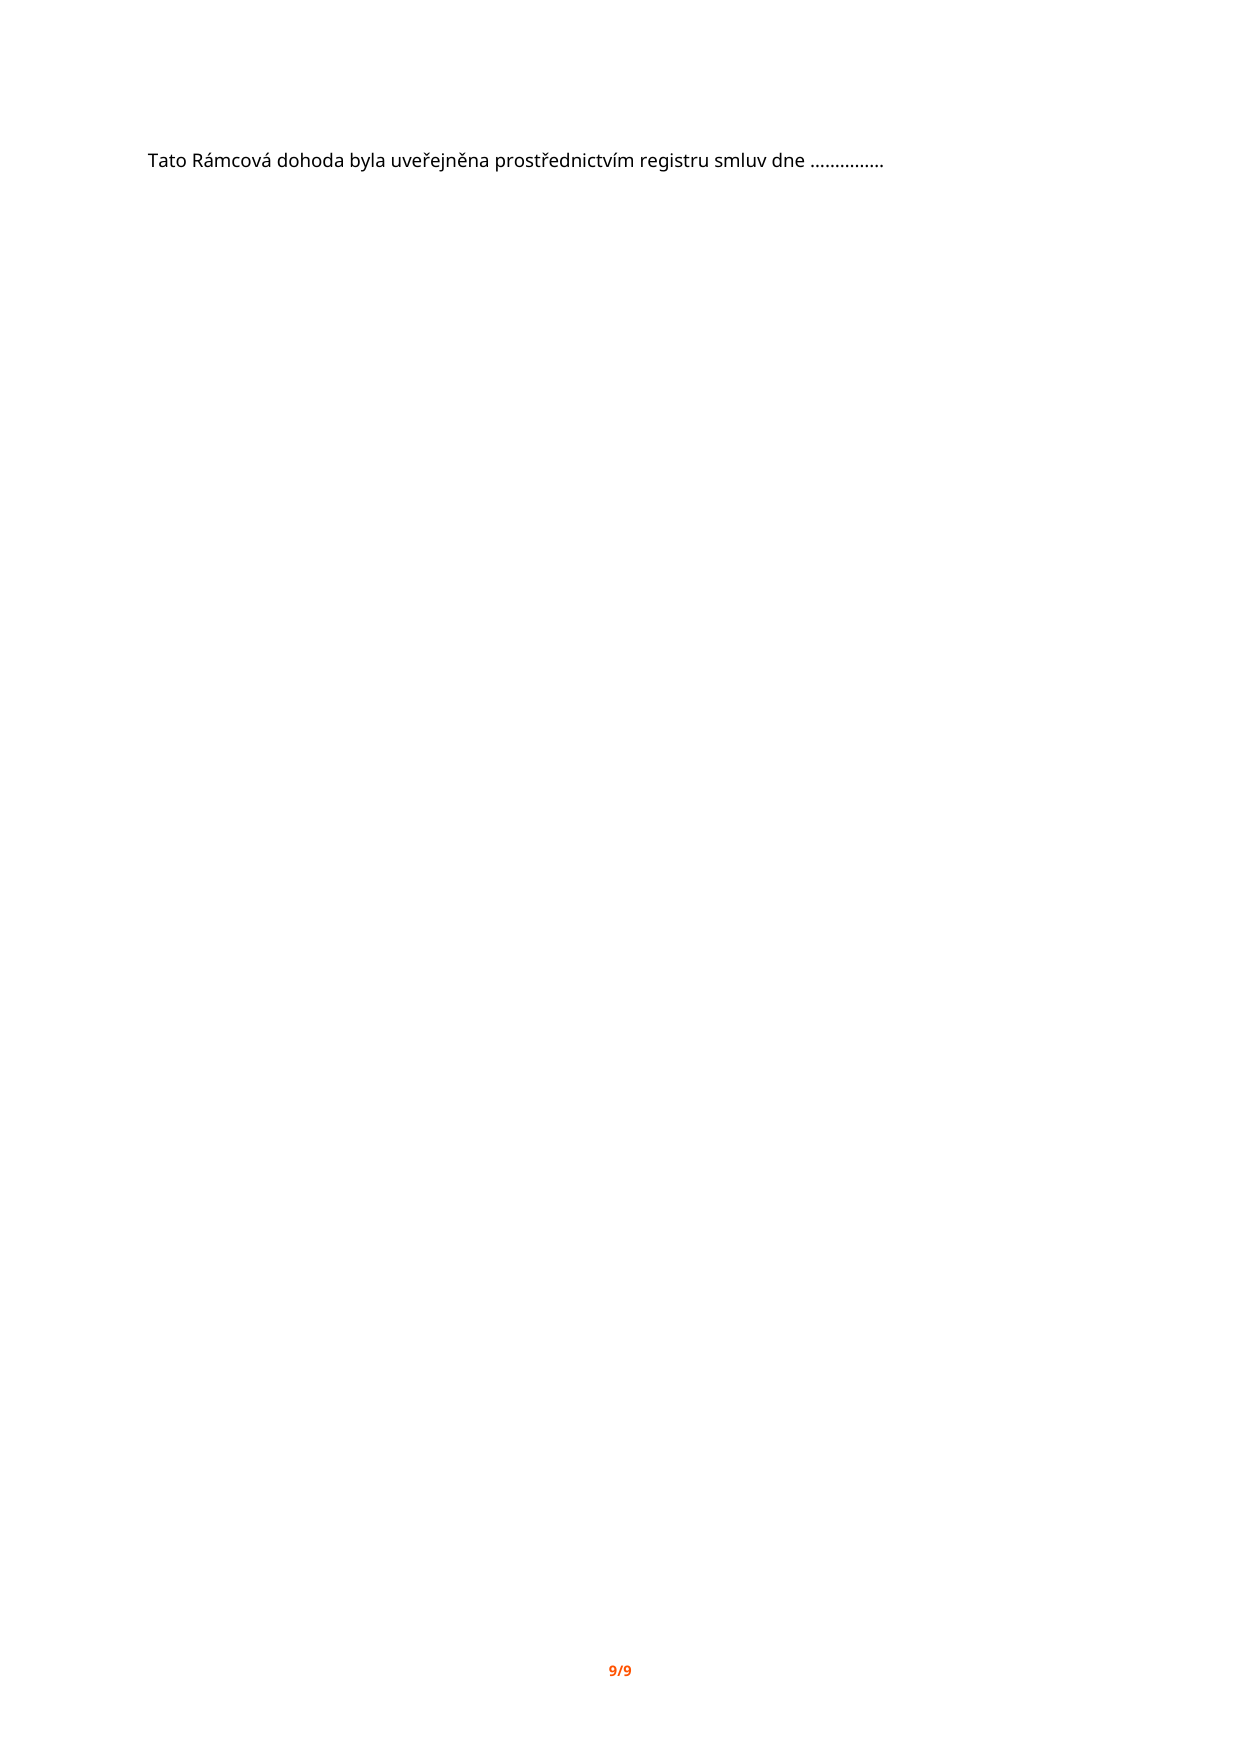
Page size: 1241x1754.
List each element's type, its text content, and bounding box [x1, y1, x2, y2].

text Tato Rámcová dohoda byla uveřejněna prostřednictvím registru smluv dne …………… [148, 148, 1093, 173]
